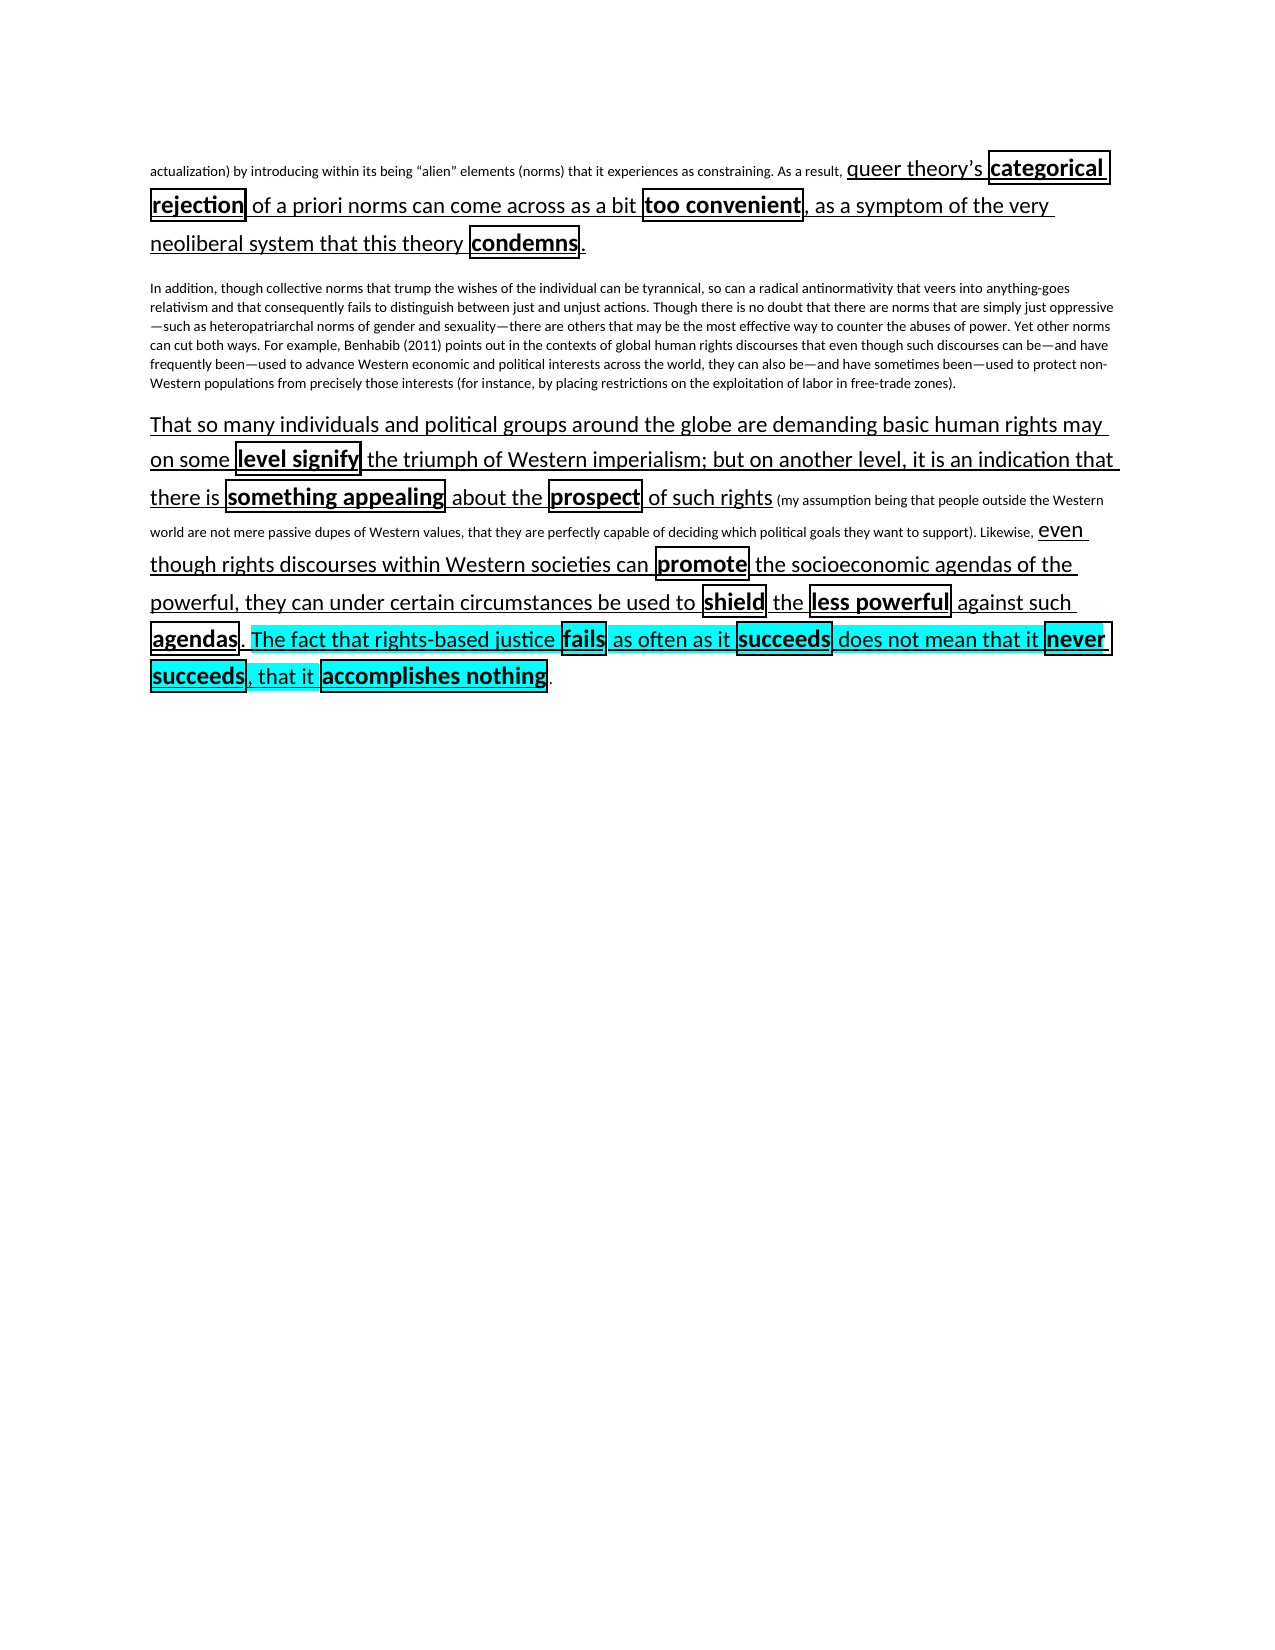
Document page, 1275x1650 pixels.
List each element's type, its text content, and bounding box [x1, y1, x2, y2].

text In addition, though collective norms that trump the wishes of the individual can be tyrannical, so can a radical antinormativity that veers into anything-goes relativism and that consequently fails to distinguish between just and unjust actions. Though there is no doubt that there are norms that are simply just oppressive—such as heteropatriarchal norms of gender and sexuality—there are others that may be the most effective way to counter the abuses of power. Yet other norms can cut both ways. For example, Benhabib (2011) points out in the contexts of global human rights discourses that even though such discourses can be—and have frequently been—used to advance Western economic and political interests across the world, they can also be—and have sometimes been—used to protect non-Western populations from precisely those interests (for instance, by placing restrictions on the exploitation of labor in free-trade zones). [150, 279, 1125, 392]
text That so many individuals and political groups around the globe are demanding basic human rights may on some level signify the triumph of Western imperialism; but on another level, it is an indication that there is something appealing about the prospect of such rights (my assumption being that people outside the Western world are not mere passive dupes of Western values, that they are perfectly capable of deciding which political goals they want to support). Likewise, even though rights discourses within Western societies can promote the socioeconomic agendas of the powerful, they can under certain circumstances be used to shield the less powerful against such agendas. The fact that rights-based justice fails as often as it succeeds does not mean that it never succeeds, that it accomplishes nothing. [150, 411, 1125, 693]
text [150, 150, 1125, 259]
